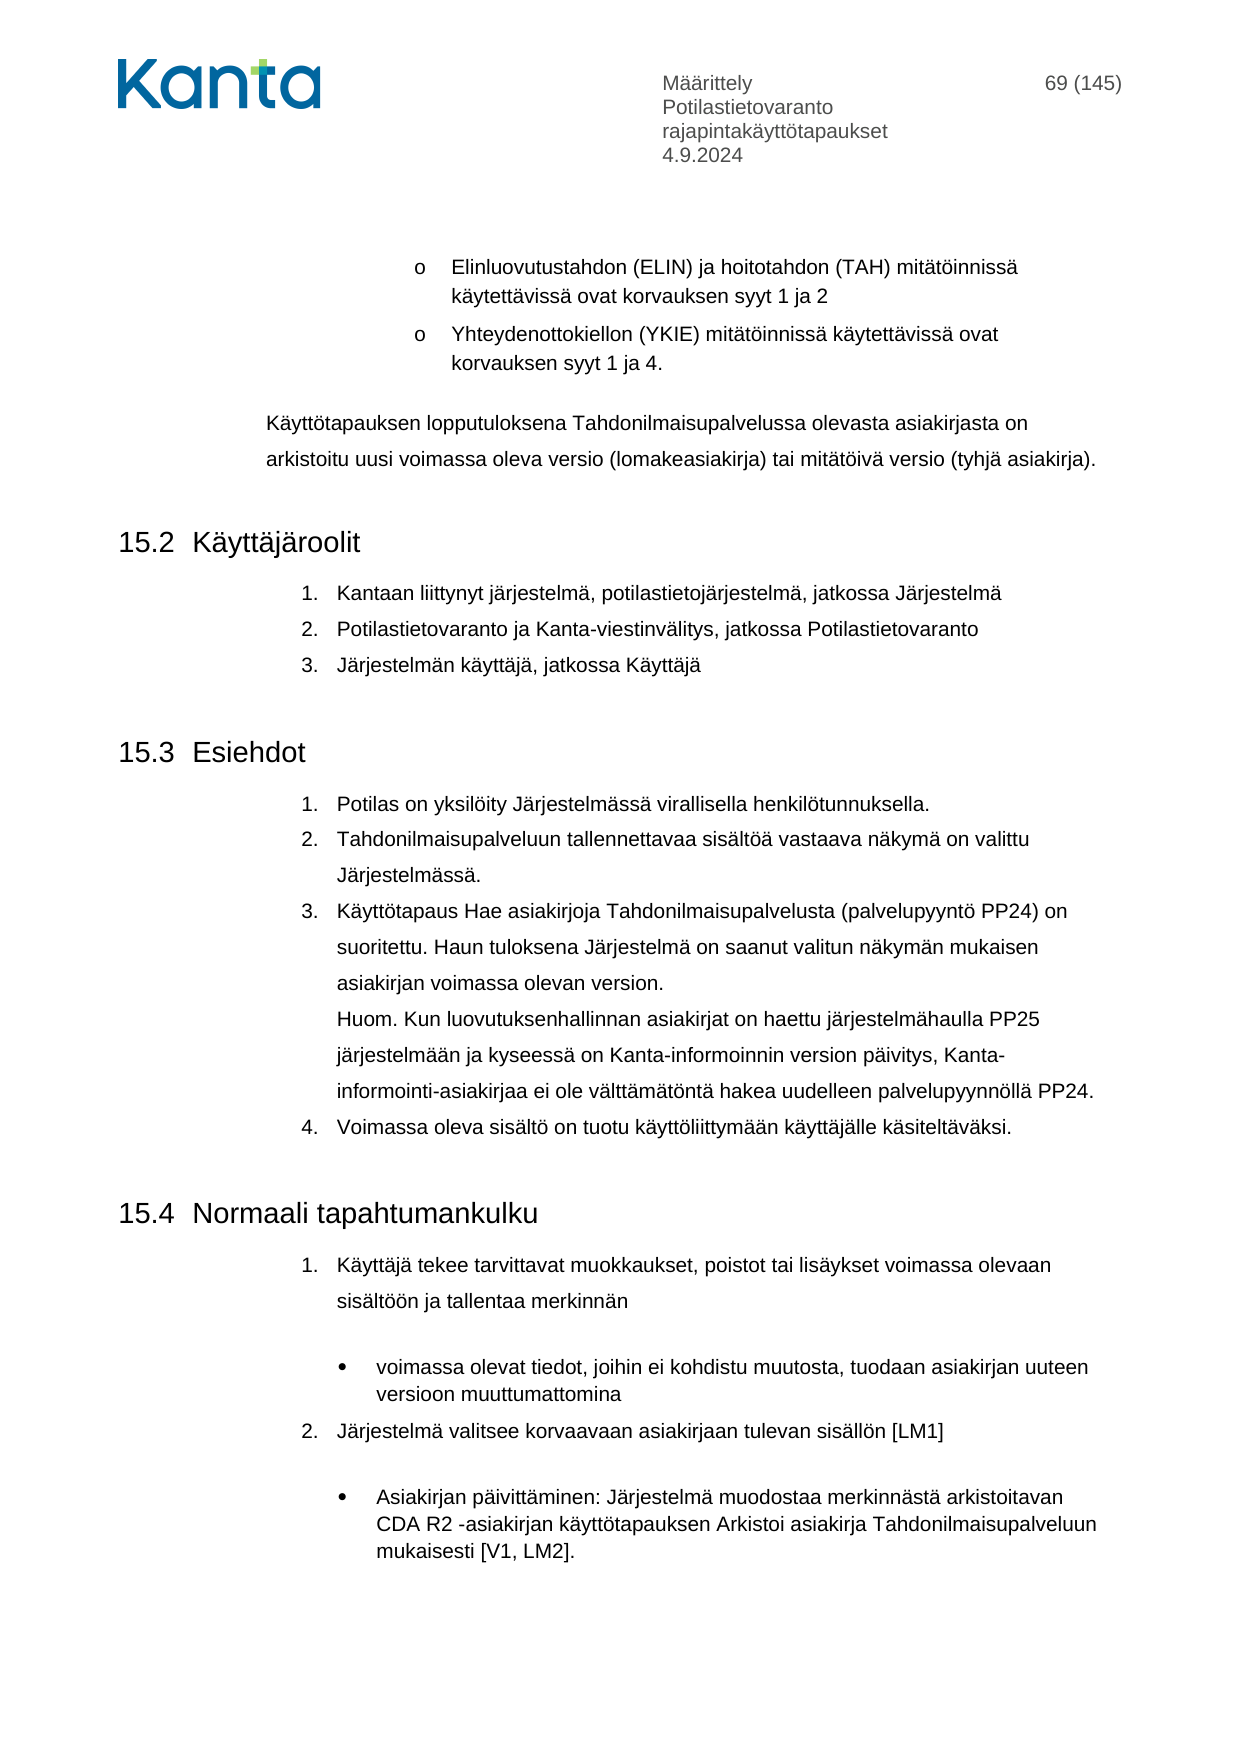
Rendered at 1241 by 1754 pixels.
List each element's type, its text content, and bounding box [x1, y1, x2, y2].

text Käyttötapauksen lopputuloksena Tahdonilmaisupalvelussa olevasta asiakirjasta on arkistoitu uusi voimassa oleva versio (lomakeasiakirja) tai mitätöivä versio (tyhjä asiakirja). [266, 411, 1107, 471]
list Yhteydenottokiellon (YKIE) mitätöinnissä käytettävissä ovat korvauksen syyt 1 ja 4. [414, 321, 1107, 375]
list Järjestelmän käyttäjä, jatkossa Käyttäjä [301, 653, 1107, 677]
list Käyttötapaus Hae asiakirjoja Tahdonilmaisupalvelusta (palvelupyyntö PP24) on suoritettu. Haun tuloksena Järjestelmä on saanut valitun näkymän mukaisen asiakirjan voimassa olevan version. Huom. Kun luovutuksenhallinnan asiakirjat on haettu järjestelmähaulla PP25 järjestelmään ja kyseessä on Kanta-informoinnin version päivitys, Kanta-informointi-asiakirjaa ei ole välttämätöntä hakea uudelleen palvelupyynnöllä PP24. [301, 899, 1107, 1103]
list Järjestelmä valitsee korvaavaan asiakirjaan tulevan sisällön [LM1] [301, 1419, 1107, 1443]
list Potilastietovaranto ja Kanta-viestinvälitys, jatkossa Potilastietovaranto [301, 617, 1107, 641]
subtitle Esiehdot [118, 735, 1107, 768]
list Potilas on yksilöity Järjestelmässä virallisella henkilötunnuksella. [301, 791, 1107, 815]
subtitle Käyttäjäroolit [118, 525, 1107, 558]
list Elinluovutustahdon (ELIN) ja hoitotahdon (TAH) mitätöinnissä käytettävissä ovat korvauksen syyt 1 ja 2 [414, 254, 1107, 308]
list Kantaan liittynyt järjestelmä, potilastietojärjestelmä, jatkossa Järjestelmä [301, 581, 1107, 605]
list Tahdonilmaisupalveluun tallennettavaa sisältöä vastaava näkymä on valittu Järjestelmässä. [301, 827, 1107, 887]
list Käyttäjä tekee tarvittavat muokkaukset, poistot tai lisäykset voimassa olevaan sisältöön ja tallentaa merkinnän [301, 1253, 1107, 1313]
picture [118, 59, 321, 109]
subtitle Normaali tapahtumankulku [118, 1197, 1107, 1230]
list voimassa olevat tiedot, joihin ei kohdistu muutosta, tuodaan asiakirjan uuteen versioon muuttumattomina [339, 1352, 1107, 1406]
list Asiakirjan päivittäminen: Järjestelmä muodostaa merkinnästä arkistoitavan CDA R2 -asiakirjan käyttötapauksen Arkistoi asiakirja Tahdonilmaisupalveluun mukaisesti [V1, LM2]. [339, 1482, 1107, 1563]
list Voimassa oleva sisältö on tuotu käyttöliittymään käyttäjälle käsiteltäväksi. [301, 1115, 1107, 1139]
